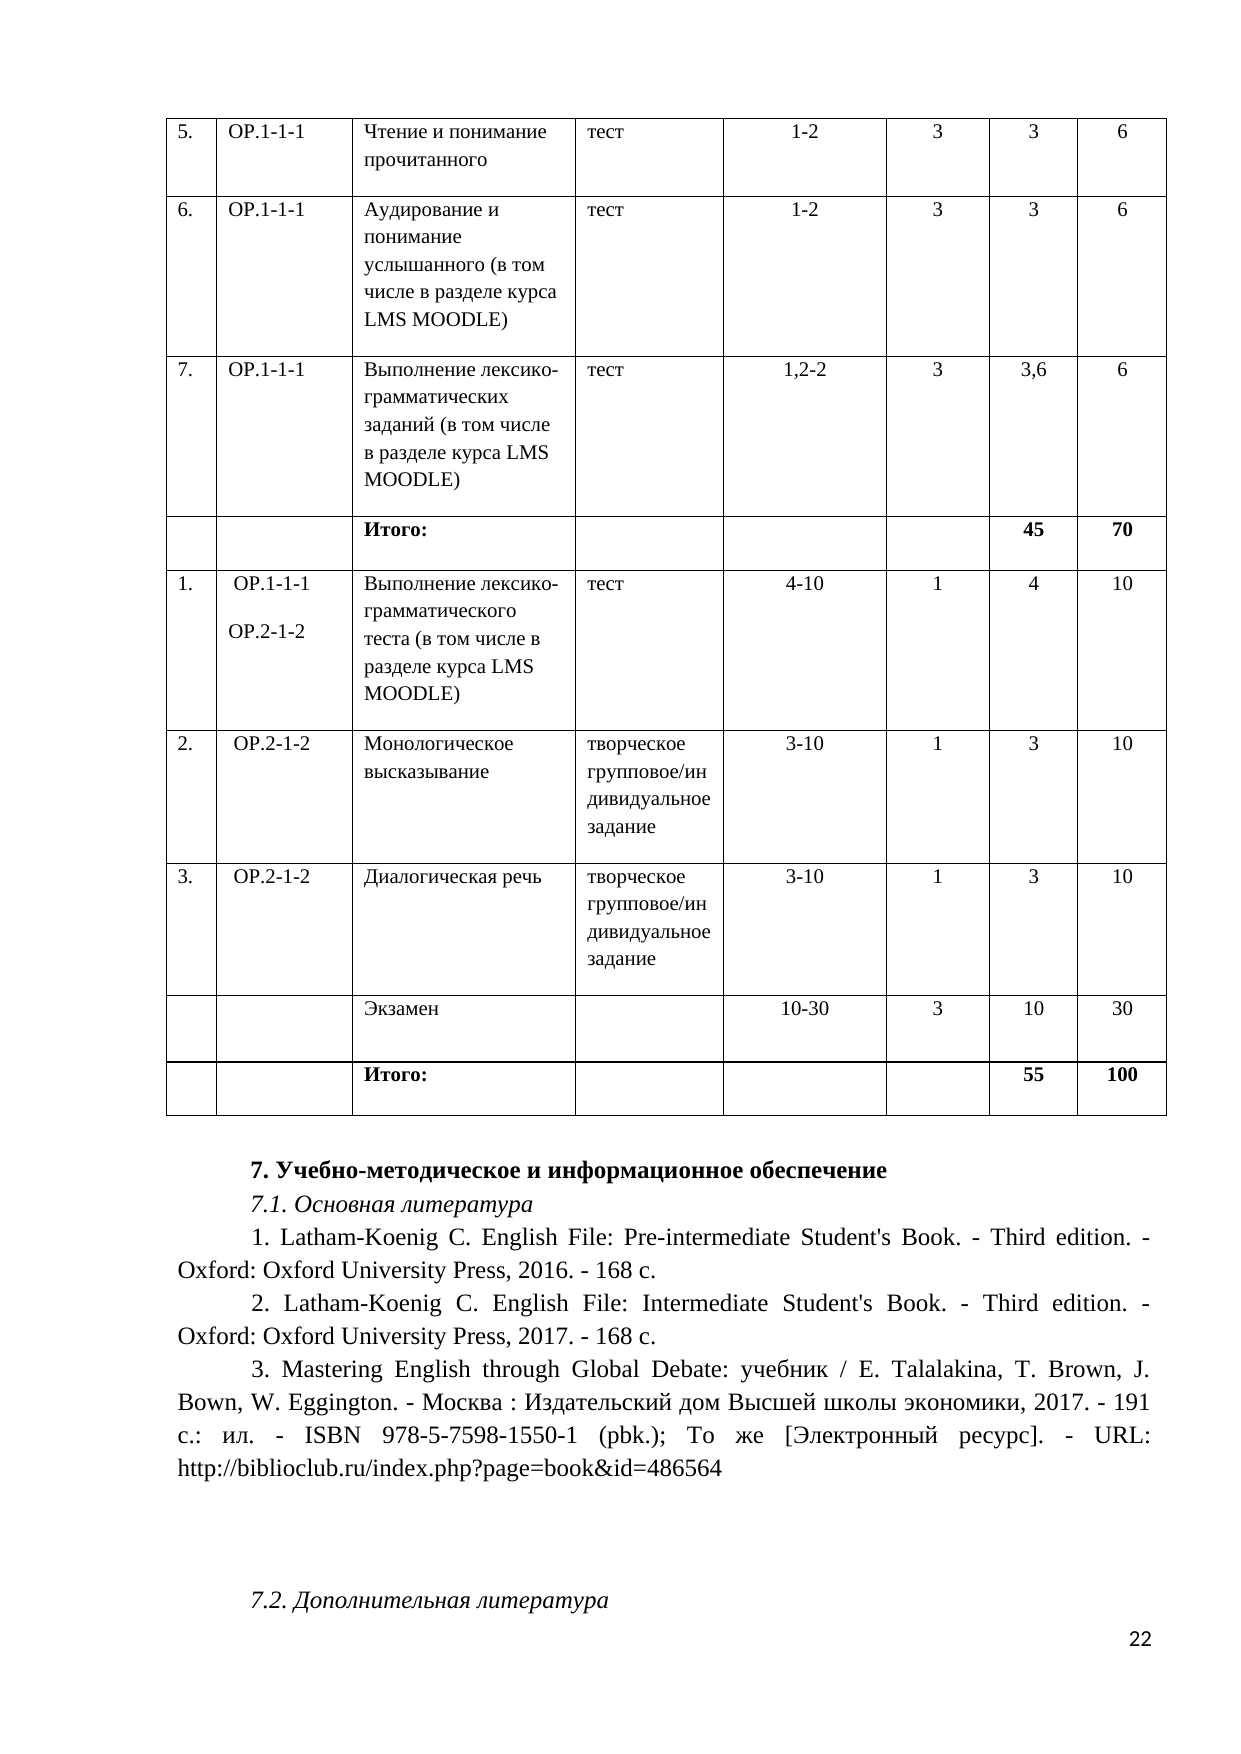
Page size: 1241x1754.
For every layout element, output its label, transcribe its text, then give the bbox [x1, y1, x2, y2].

table_cell 30 [1078, 996, 1166, 1061]
table_cell тест [576, 197, 723, 356]
table_cell 6 [1078, 119, 1166, 196]
table_cell Монологическое высказывание [353, 731, 575, 862]
table_cell 6 [1078, 197, 1166, 356]
table_cell Экзамен [353, 996, 575, 1061]
table_cell творческое групповое/индивидуальное задание [576, 864, 723, 995]
table_cell [724, 1063, 886, 1115]
text 3. Mastering English through Global Debate: учебник / E. Talalakina, T. Brown, J. Bown, W. Eggington. - Москва : Издательский дом Высшей школы экономики, 2017. - 191 с.: ил. - ISBN 978-5-7598-1550-1 (pbk.); То же [Электронный ресурс]. - URL: http://biblioclub.ru/index.php?page=book&id=486564 [177, 1354, 1152, 1482]
table_cell Выполнение лексико-грамматического теста (в том числе в разделе курса LMS MOODLE) [353, 571, 575, 730]
table_cell тест [576, 119, 723, 196]
table_cell 55 [990, 1063, 1077, 1115]
table_cell [576, 517, 723, 570]
text 7. Учебно-методическое и информационное обеспечение [177, 1156, 1152, 1184]
table_cell [887, 517, 989, 570]
table_cell 4-10 [724, 571, 886, 730]
table_cell 3 [887, 197, 989, 356]
table_cell творческое групповое/индивидуальное задание [576, 731, 723, 862]
table_cell 10 [990, 996, 1077, 1061]
table_cell 3,6 [990, 357, 1077, 516]
table_cell 3 [990, 731, 1077, 862]
table_cell 3 [990, 197, 1077, 356]
table_cell 3 [990, 864, 1077, 995]
table_cell 7. [167, 357, 216, 516]
table_cell [167, 517, 216, 570]
table_cell 5. [167, 119, 216, 196]
table_cell [217, 996, 352, 1061]
table_cell ОР.1-1-1 [217, 357, 352, 516]
table_cell 3. [167, 864, 216, 995]
table_cell [887, 1063, 989, 1115]
table_cell 1,2-2 [724, 357, 886, 516]
table_cell 4 [990, 571, 1077, 730]
table_cell 6 [1078, 357, 1166, 516]
table_cell 3-10 [724, 731, 886, 862]
table_cell [217, 517, 352, 570]
table_cell тест [576, 571, 723, 730]
table_cell [724, 517, 886, 570]
table_cell ОР.1-1-1 [217, 197, 352, 356]
text 7.2. Дополнительная литература [177, 1585, 1152, 1614]
table_cell ОР.1-1-1 [217, 119, 352, 196]
table_cell ОР.2-1-2 [217, 864, 352, 995]
table_cell ОР.2-1-2 [217, 731, 352, 862]
table_cell ОР.1-1-1 ОР.2-1-2 [217, 571, 352, 730]
table_cell 2. [167, 731, 216, 862]
table_cell Диалогическая речь [353, 864, 575, 995]
table_cell 3 [990, 119, 1077, 196]
table_cell [167, 1063, 216, 1115]
table_cell 3-10 [724, 864, 886, 995]
table_cell 10-30 [724, 996, 886, 1061]
table_cell Итого: [353, 1063, 575, 1115]
table_cell 6. [167, 197, 216, 356]
table_cell 1 [887, 731, 989, 862]
table_cell [217, 1063, 352, 1115]
table_cell Итого: [353, 517, 575, 570]
table_cell 1. [167, 571, 216, 730]
table_cell 3 [887, 996, 989, 1061]
table_cell 10 [1078, 731, 1166, 862]
text 1. Latham-Koenig C. English File: Pre-intermediate Student's Book. - Third edition. - Oxford: Oxford University Press, 2016. - 168 с. [177, 1222, 1152, 1283]
table_cell 70 [1078, 517, 1166, 570]
text 7.1. Основная литература [177, 1189, 1152, 1217]
table_cell 100 [1078, 1063, 1166, 1115]
table_cell 1-2 [724, 197, 886, 356]
table_cell Аудирование и понимание услышанного (в том числе в разделе курса LMS MOODLE) [353, 197, 575, 356]
table_cell [167, 996, 216, 1061]
table_cell Выполнение лексико-грамматических заданий (в том числе в разделе курса LMS MOODLE) [353, 357, 575, 516]
table_cell 3 [887, 119, 989, 196]
text 2. Latham-Koenig C. English File: Intermediate Student's Book. - Third edition. - Oxford: Oxford University Press, 2017. - 168 с. [177, 1288, 1152, 1349]
table_cell 1-2 [724, 119, 886, 196]
table_cell 1 [887, 571, 989, 730]
table_cell тест [576, 357, 723, 516]
table_cell 10 [1078, 864, 1166, 995]
table_cell Чтение и понимание прочитанного [353, 119, 575, 196]
table_cell 45 [990, 517, 1077, 570]
table_cell [576, 1063, 723, 1115]
table_cell 3 [887, 357, 989, 516]
table_cell [576, 996, 723, 1061]
table_cell 10 [1078, 571, 1166, 730]
table_cell 1 [887, 864, 989, 995]
